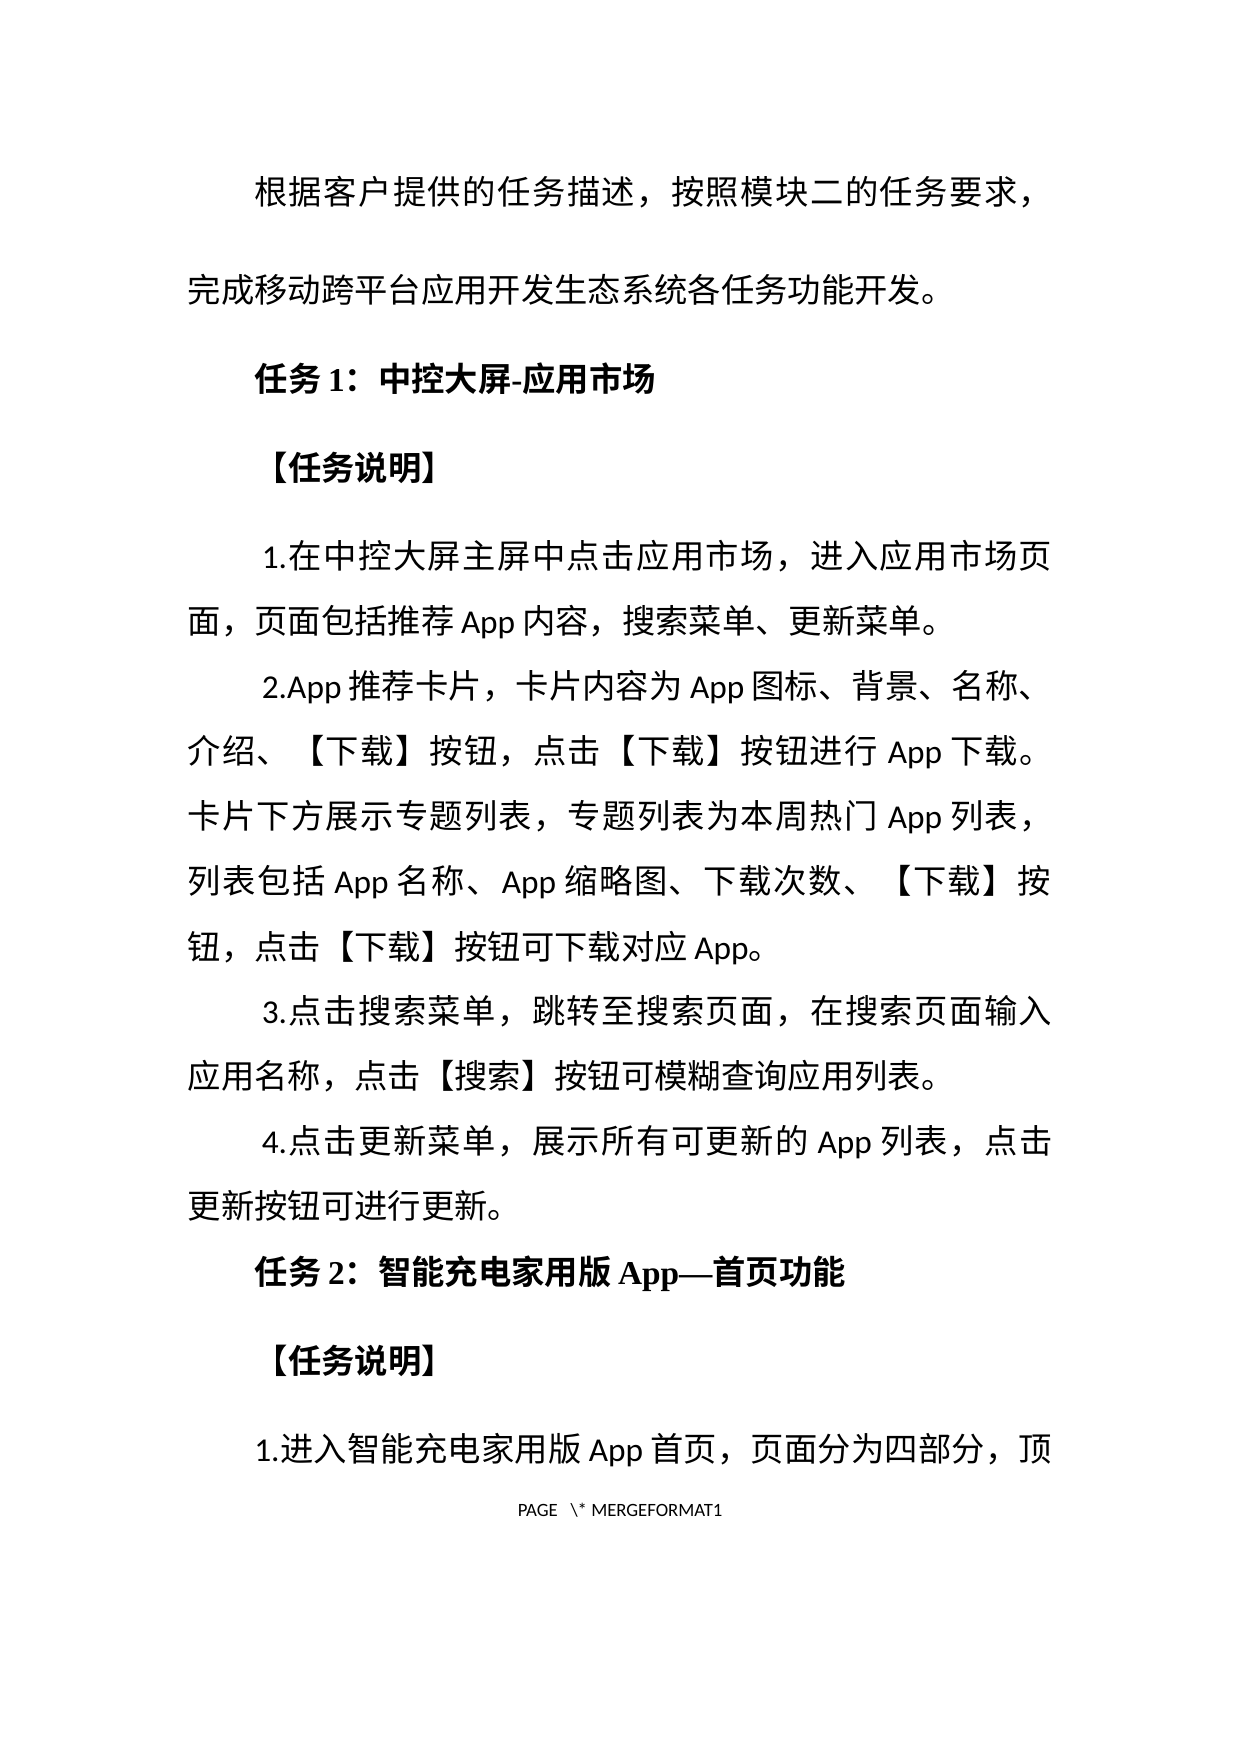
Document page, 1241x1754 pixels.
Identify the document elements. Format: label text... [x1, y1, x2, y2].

text 4.点击更新菜单，展示所有可更新的App列表，点击更新按钮可进行更新。 [187, 1108, 1053, 1238]
subtitle 任务1：中控大屏-应用市场 [187, 344, 1053, 409]
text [187, 1416, 1053, 1481]
text 1.在中控大屏主屏中点击应用市场，进入应用市场页面，页面包括推荐App内容，搜索菜单、更新菜单。 [187, 523, 1053, 653]
text 【任务说明】 [187, 1327, 1053, 1392]
text 3.点击搜索菜单，跳转至搜索页面，在搜索页面输入应用名称，点击【搜索】按钮可模糊查询应用列表。 [187, 978, 1053, 1108]
text 【任务说明】 [187, 433, 1053, 498]
text 根据客户提供的任务描述，按照模块二的任务要求，完成移动跨平台应用开发生态系统各任务功能开发。 [187, 158, 1053, 320]
text 2.App推荐卡片，卡片内容为App图标、背景、名称、介绍、【下载】按钮，点击【下载】按钮进行App下载。卡片下方展示专题列表，专题列表为本周热门App列表，列表包括App名称、App缩略图、下载次数、【下载】按钮，点击【下载】按钮可下载对应App。 [187, 653, 1053, 978]
subtitle 任务2：智能充电家用版App—首页功能 [187, 1238, 1053, 1303]
